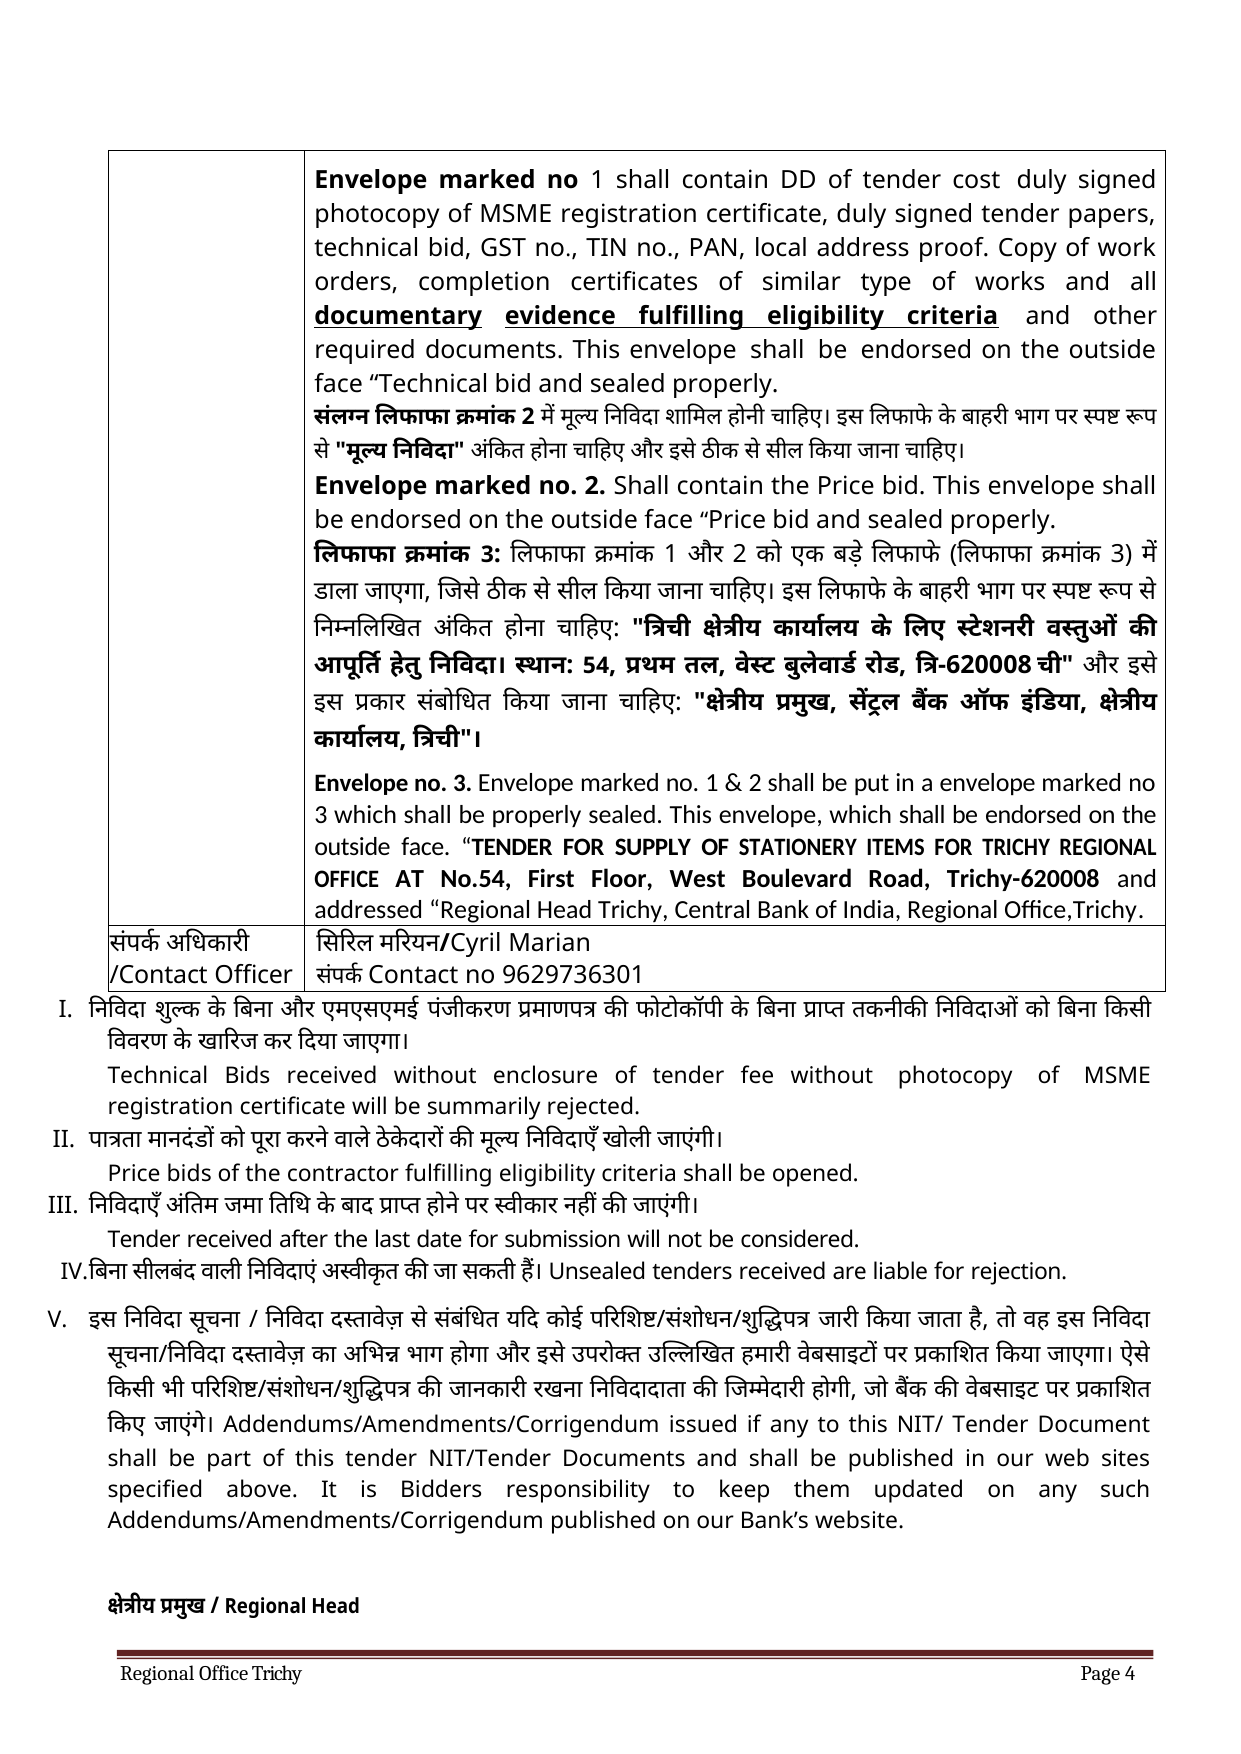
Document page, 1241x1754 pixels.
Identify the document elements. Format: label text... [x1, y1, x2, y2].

list Price bids of the contractor fulfilling eligibility criteria shall be opened. [107, 1157, 1166, 1188]
list बिना सीलबंद वाली निविदाएं अस्वीकृत की जा सकती हैं। Unsealed tenders received are liable for rejection. [60, 1255, 1166, 1289]
table_cell संपर्क अधिकारी /Contact Officer [109, 926, 304, 991]
list इस निविदा सूचना / निविदा दस्तावेज़ से संबंधित यदि कोई परिशिष्ट/संशोधन/शुद्धिपत्र जारी किया जाता है, तो वह इस निविदा सूचना/निविदा दस्तावेज़ का अभिन्न भाग होगा और इसे उपरोक्त उल्लिखित हमारी वेबसाइटों पर प्रकाशित किया जाएगा। ऐसे किसी भी परिशिष्ट/संशोधन/शुद्धिपत्र की जानकारी रखना निविदादाता की जिम्मेदारी होगी, जो बैंक की वेबसाइट पर प्रकाशित किए जाएंगे। Addendums/Amendments/Corrigendum issued if any to this NIT/ Tender Document shall be part of this tender NIT/Tender Documents and shall be published in our web sites specified above. It is Bidders responsibility to keep them updated on any such Addendums/Amendments/Corrigendum published on our Bank’s website. [47, 1301, 1150, 1536]
list निविदाएँ अंतिम जमा तिथि के बाद प्राप्त होने पर स्वीकार नहीं की जाएंगी। [48, 1188, 1166, 1223]
table_cell सिरिल मरियन/Cyril Marian संपर्क Contact no 9629736301 [305, 926, 1165, 991]
list क्षेत्रीय प्रमुख / Regional Head [107, 1589, 1150, 1620]
list पात्रता मानदंडों को पूरा करने वाले ठेकेदारों की मूल्य निविदाएँ खोली जाएंगी। [52, 1121, 1166, 1157]
table_header Envelope marked no 1 shall contain DD of tender cost duly signed photocopy of MSME registration certificate, duly signed tender papers, technical bid, GST no., TIN no., PAN, local address proof. Copy of work orders, completion certificates of similar type of works and all documentary evidence fulfilling eligibility criteria and other required documents. This envelope shall be endorsed on the outside face “Technical bid and sealed properly. संलग्न लिफाफा क्रमांक 2 में मूल्य निविदा शामिल होनी चाहिए। इस लिफाफे के बाहरी भाग पर स्पष्ट रूप से "मूल्य निविदा" अंकित होना चाहिए और इसे ठीक से सील किया जाना चाहिए। Envelope marked no. 2. Shall contain the Price bid. This envelope shall be endorsed on the outside face “Price bid and sealed properly. लिफाफा क्रमांक 3: लिफाफा क्रमांक 1 और 2 को एक बड़े लिफाफे (लिफाफा क्रमांक 3) में डाला जाएगा, जिसे ठीक से सील किया जाना चाहिए। इस लिफाफे के बाहरी भाग पर स्पष्ट रूप से निम्नलिखित अंकित होना चाहिए: "त्रिची क्षेत्रीय कार्यालय के लिए स्टेशनरी वस्तुओं की आपूर्ति हेतु निविदा। स्थान: 54, प्रथम तल, वेस्ट बुलेवार्ड रोड, त्रि-620008ची" और इसे इस प्रकार संबोधित किया जाना चाहिए: "क्षेत्रीय प्रमुख, सेंट्रल बैंक ऑफ इंडिया, क्षेत्रीय कार्यालय, त्रिची"। Envelope no. 3. Envelope marked no. 1 & 2 shall be put in a envelope marked no 3 which shall be properly sealed. This envelope, which shall be endorsed on the outside face. “TENDER FOR SUPPLY OF STATIONERY ITEMS FOR TRICHY REGIONAL OFFICE AT No.54, First Floor, West Boulevard Road, Trichy-620008 and addressed “Regional Head Trichy, Central Bank of India, Regional Office,Trichy. [305, 151, 1165, 925]
list Tender received after the last date for submission will not be considered. [107, 1223, 1166, 1255]
list Technical Bids received without enclosure of tender fee without photocopy of MSME registration certificate will be summarily rejected. [107, 1059, 1151, 1121]
table_header [109, 151, 304, 925]
list निविदा शुल्क के बिना और एमएसएमई पंजीकरण प्रमाणपत्र की फोटोकॉपी के बिना प्राप्त तकनीकी निविदाओं को बिना किसी विवरण के खारिज कर दिया जाएगा। [58, 992, 1151, 1059]
